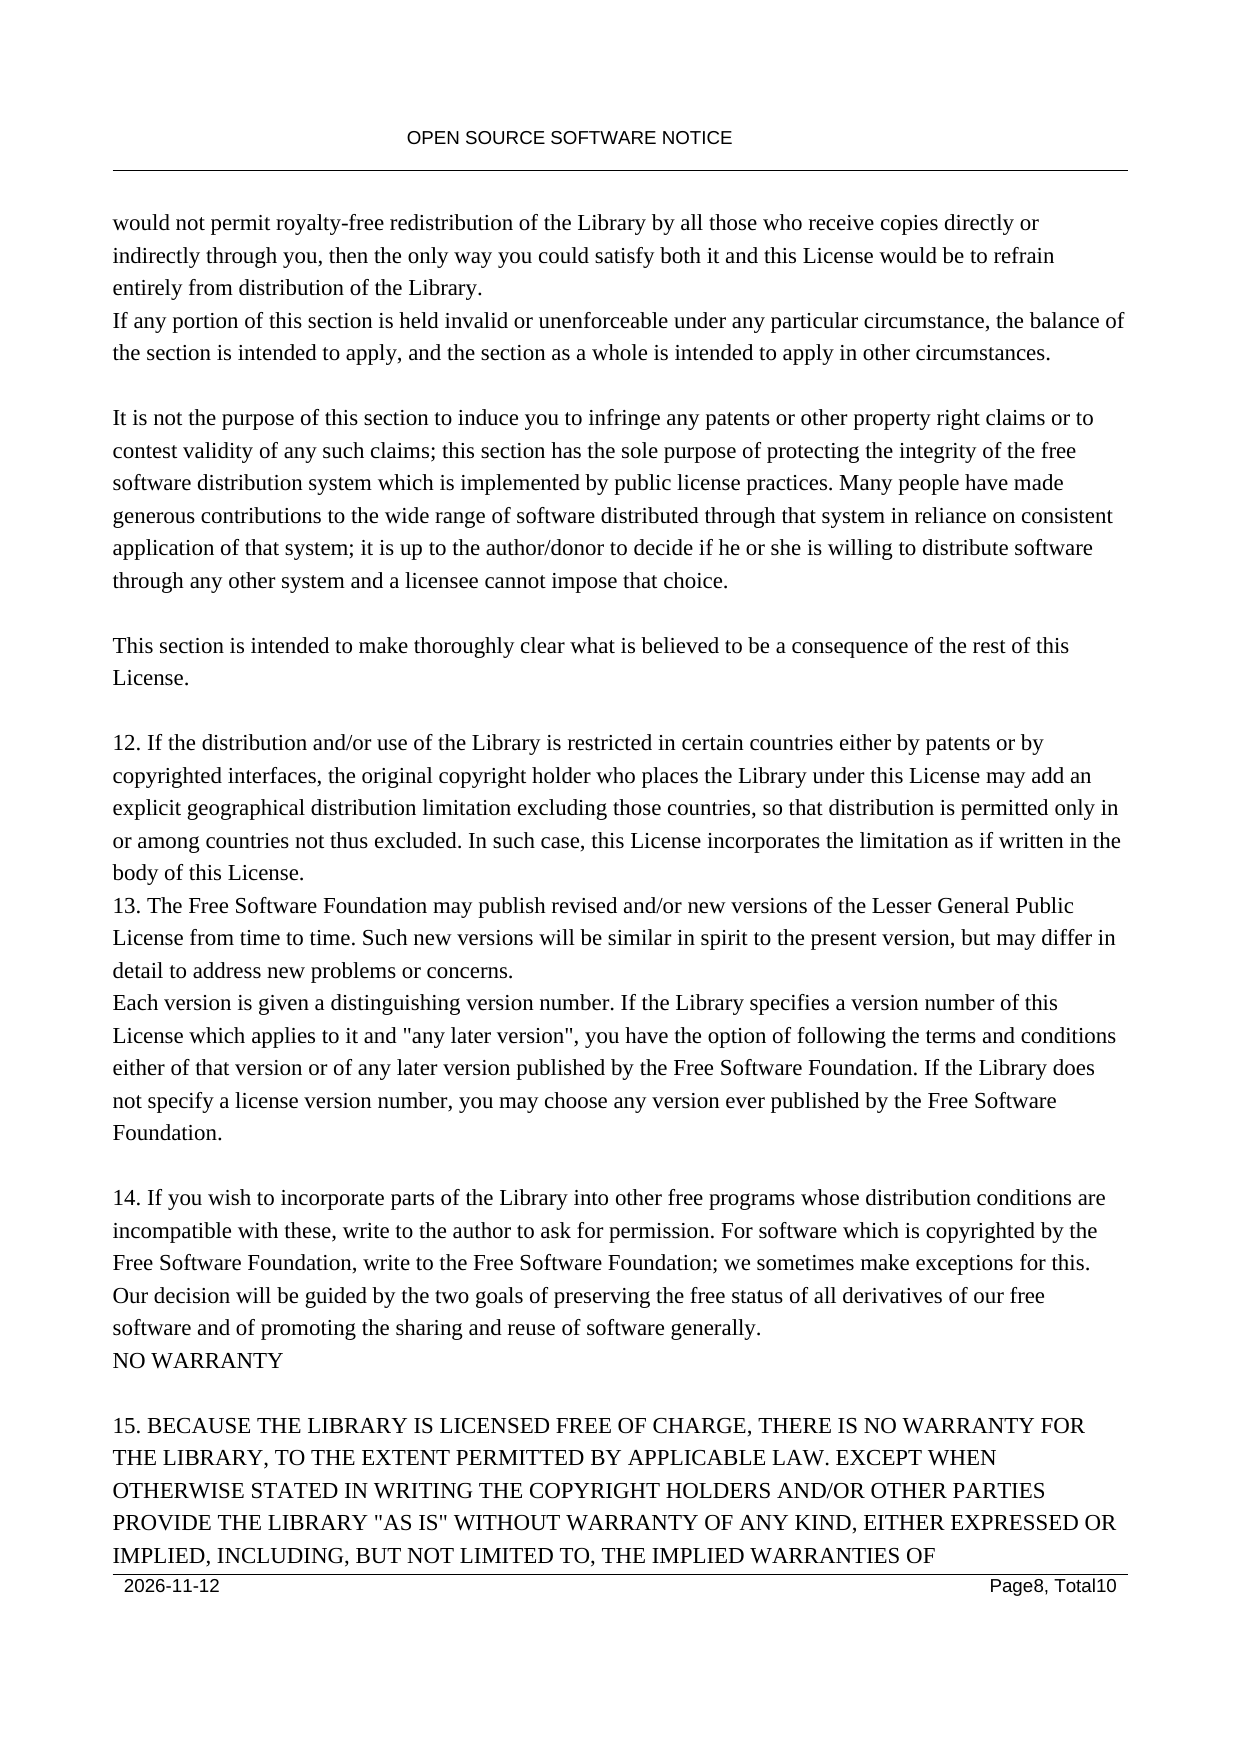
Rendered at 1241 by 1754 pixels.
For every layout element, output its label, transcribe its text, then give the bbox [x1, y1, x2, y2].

text 13. The Free Software Foundation may publish revised and/or new versions of the Lesser General Public License from time to time. Such new versions will be similar in spirit to the present version, but may differ in detail to address new problems or concerns. [112, 889, 1128, 986]
text It is not the purpose of this section to induce you to infringe any patents or other property right claims or to contest validity of any such claims; this section has the sole purpose of protecting the integrity of the free software distribution system which is implemented by public license practices. Many people have made generous contributions to the wide range of software distributed through that system in reliance on consistent application of that system; it is up to the author/donor to decide if he or she is willing to distribute software through any other system and a licensee cannot impose that choice. [112, 401, 1128, 596]
text NO WARRANTY [112, 1344, 1128, 1376]
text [112, 206, 1128, 304]
text 12. If the distribution and/or use of the Library is restricted in certain countries either by patents or by copyrighted interfaces, the original copyright holder who places the Library under this License may add an explicit geographical distribution limitation excluding those countries, so that distribution is permitted only in or among countries not thus excluded. In such case, this License incorporates the limitation as if written in the body of this License. [112, 726, 1128, 889]
text This section is intended to make thoroughly clear what is believed to be a consequence of the rest of this License. [112, 629, 1128, 694]
text Each version is given a distinguishing version number. If the Library specifies a version number of this License which applies to it and "any later version", you have the option of following the terms and conditions either of that version or of any later version published by the Free Software Foundation. If the Library does not specify a license version number, you may choose any version ever published by the Free Software Foundation. [112, 986, 1128, 1149]
text 14. If you wish to incorporate parts of the Library into other free programs whose distribution conditions are incompatible with these, write to the author to ask for permission. For software which is copyrighted by the Free Software Foundation, write to the Free Software Foundation; we sometimes make exceptions for this. Our decision will be guided by the two goals of preserving the free status of all derivatives of our free software and of promoting the sharing and reuse of software generally. [112, 1181, 1128, 1344]
text If any portion of this section is held invalid or unenforceable under any particular circumstance, the balance of the section is intended to apply, and the section as a whole is intended to apply in other circumstances. [112, 304, 1128, 369]
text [112, 1409, 1128, 1571]
